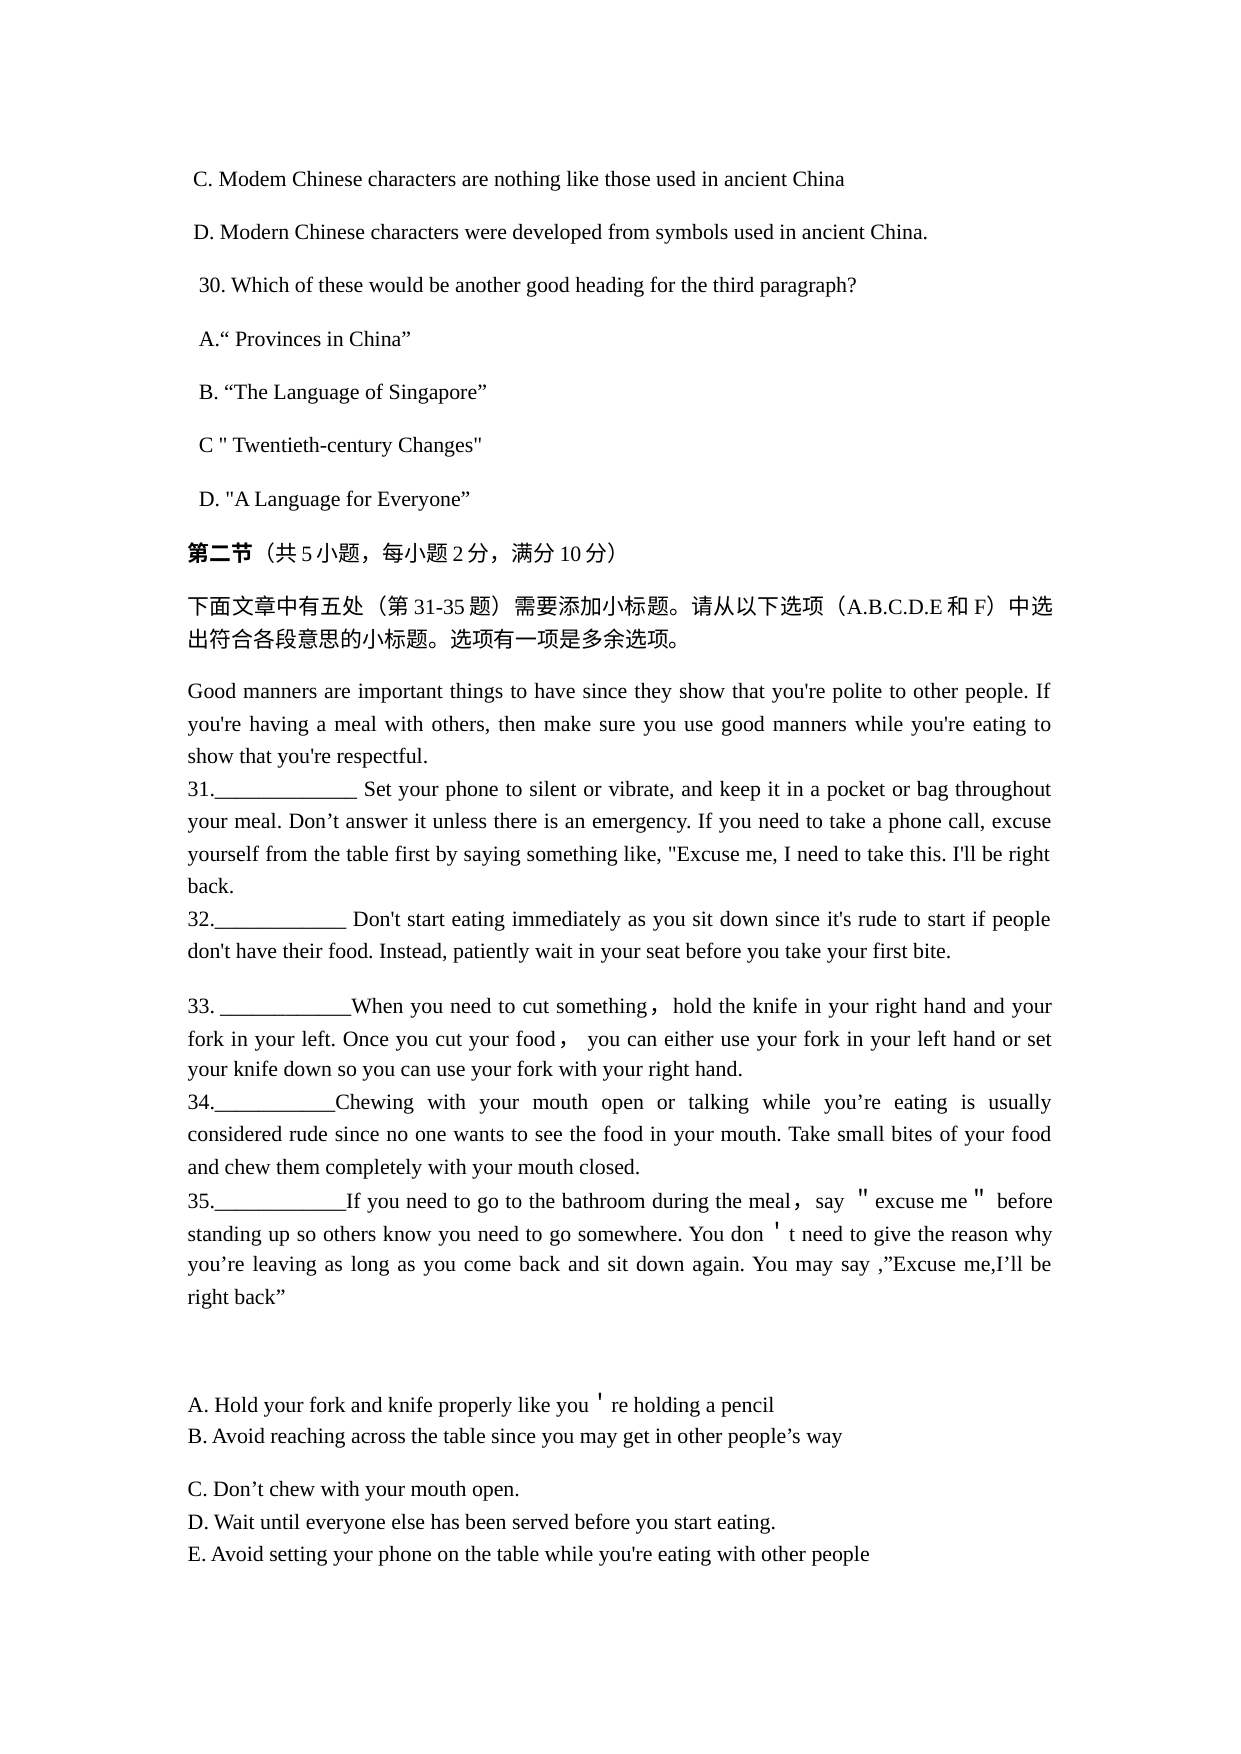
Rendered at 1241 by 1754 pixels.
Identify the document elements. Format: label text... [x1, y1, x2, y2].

text D. "A Language for Everyone” [187, 482, 1053, 514]
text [187, 1473, 1053, 1570]
text 下面文章中有五处（第31-35题）需要添加小标题。请从以下选项（A.B.C.D.E和F）中选出符合各段意思的小标题。选项有一项是多余选项。 [187, 589, 1053, 654]
text B. “The Language of Singapore” [187, 375, 1053, 408]
text A. Hold your fork and knife properly like you＇re holding a pencil B. Avoid reaching across the table since you may get in other people’s way [187, 1387, 1053, 1452]
text 第二节（共5小题，每小题2分，满分10分） [187, 535, 1053, 568]
text D. Modern Chinese characters were developed from symbols used in ancient China. [187, 215, 1053, 248]
text 30. Which of these would be another good heading for the third paragraph? [187, 269, 1053, 301]
text Good manners are important things to have since they show that you're polite to other people. If you're having a meal with others, then make sure you use good manners while you're eating to show that you're respectful. 31._____________ Set your phone to silent or vibrate, and keep it in a pocket or bag throughout your meal. Don’t answer it unless there is an emergency. If you need to take a phone call, excuse yourself from the table first by saying something like, "Excuse me, I need to take this. I'll be right back. 32.____________ Don't start eating immediately as you sit down since it's rude to start if people don't have their food. Instead, patiently wait in your seat before you take your first bite. [187, 674, 1053, 967]
text A.“ Provinces in China” [187, 322, 1053, 354]
text C. Modem Chinese characters are nothing like those used in ancient China [187, 162, 1053, 194]
text C " Twentieth-century Changes" [187, 429, 1053, 461]
list ____________When you need to cut something，hold the knife in your right hand and your fork in your left. Once you cut your food， you can either use your fork in your left hand or set your knife down so you can use your fork with your right hand. 34.___________Chewing with your mouth open or talking while you’re eating is usually considered rude since no one wants to see the food in your mouth. Take small bites of your food and chew them completely with your mouth closed. 35.____________If you need to go to the bathroom during the meal，say ＂excuse me＂ before standing up so others know you need to go somewhere. You don＇t need to give the reason why you’re leaving as long as you come back and sit down again. You may say ,”Excuse me,I’ll be right back” [187, 988, 1053, 1313]
